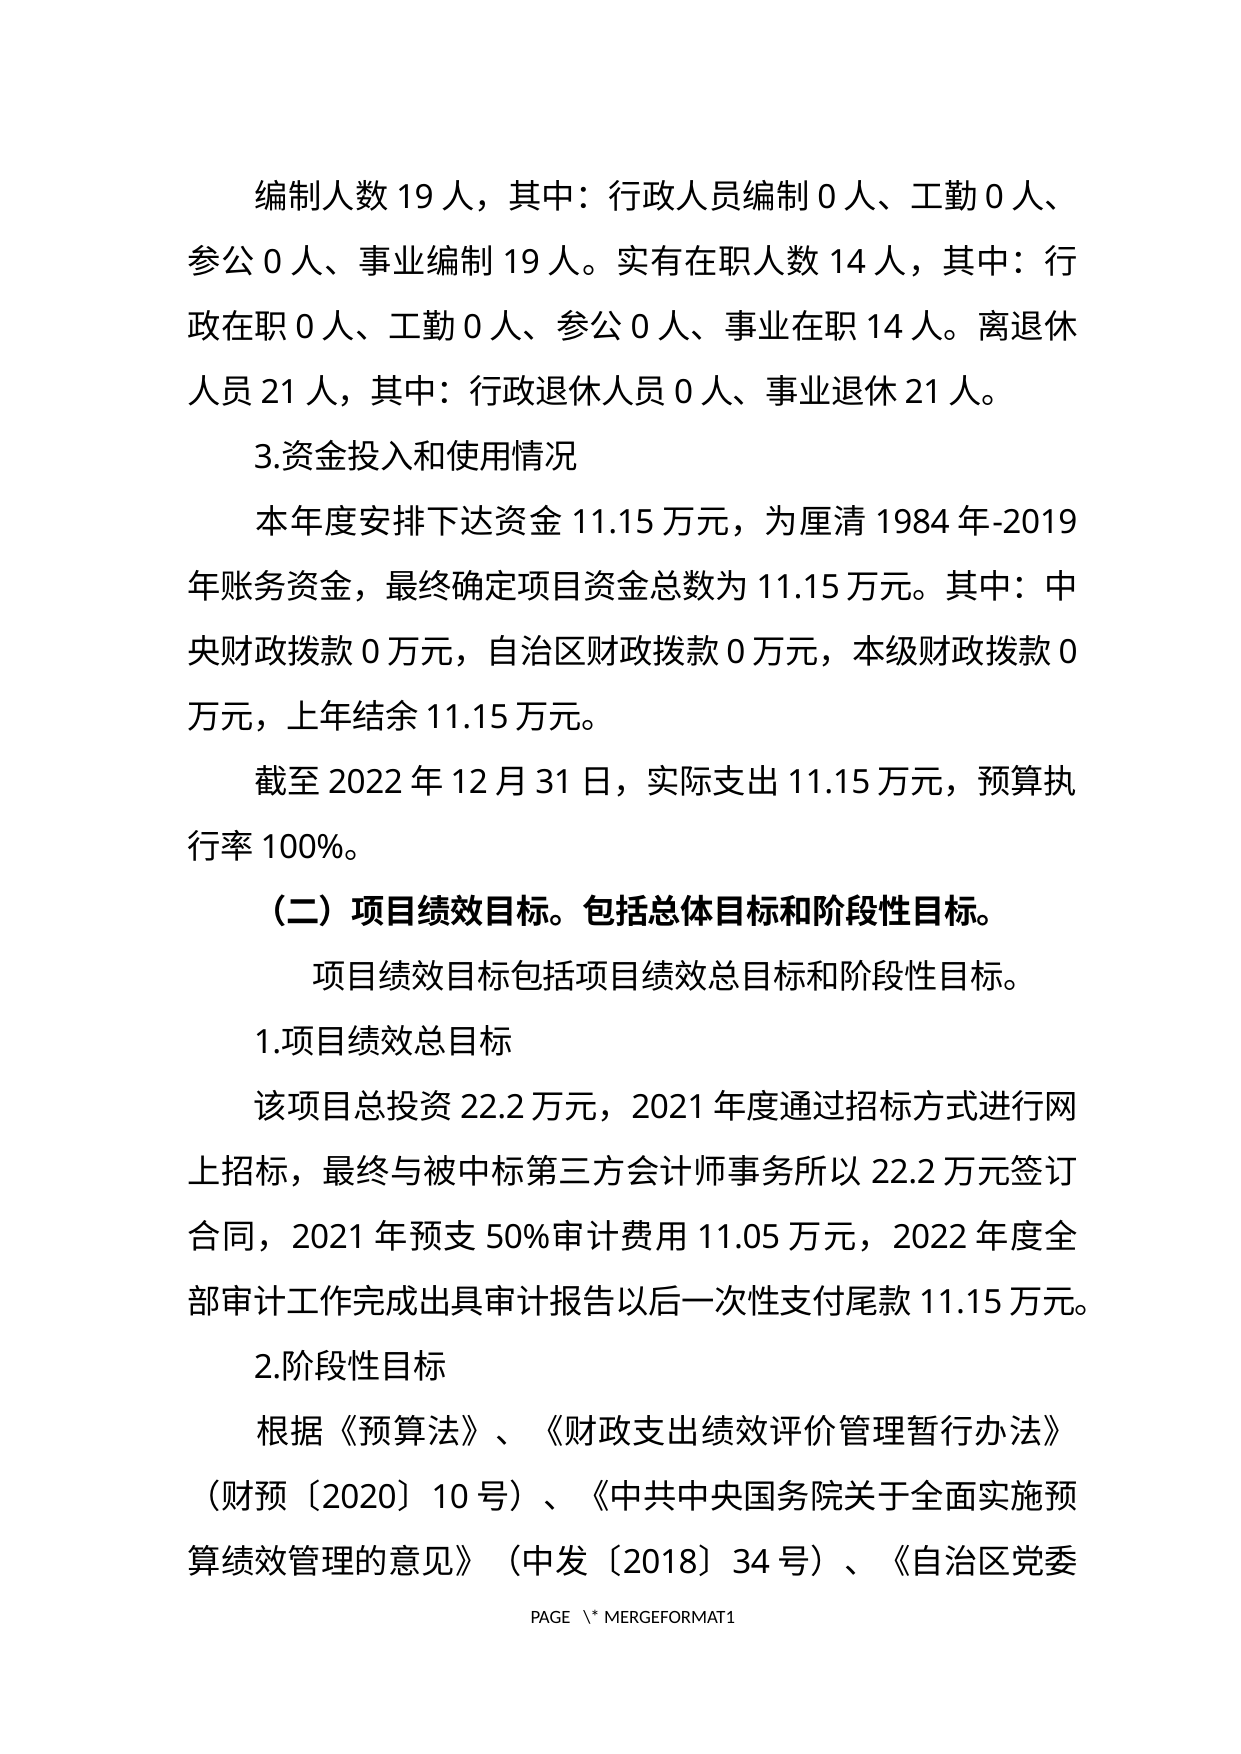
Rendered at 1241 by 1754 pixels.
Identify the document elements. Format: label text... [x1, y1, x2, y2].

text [187, 942, 1078, 1592]
text （二）项目绩效目标。包括总体目标和阶段性目标。 [187, 877, 1078, 942]
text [187, 162, 1078, 877]
